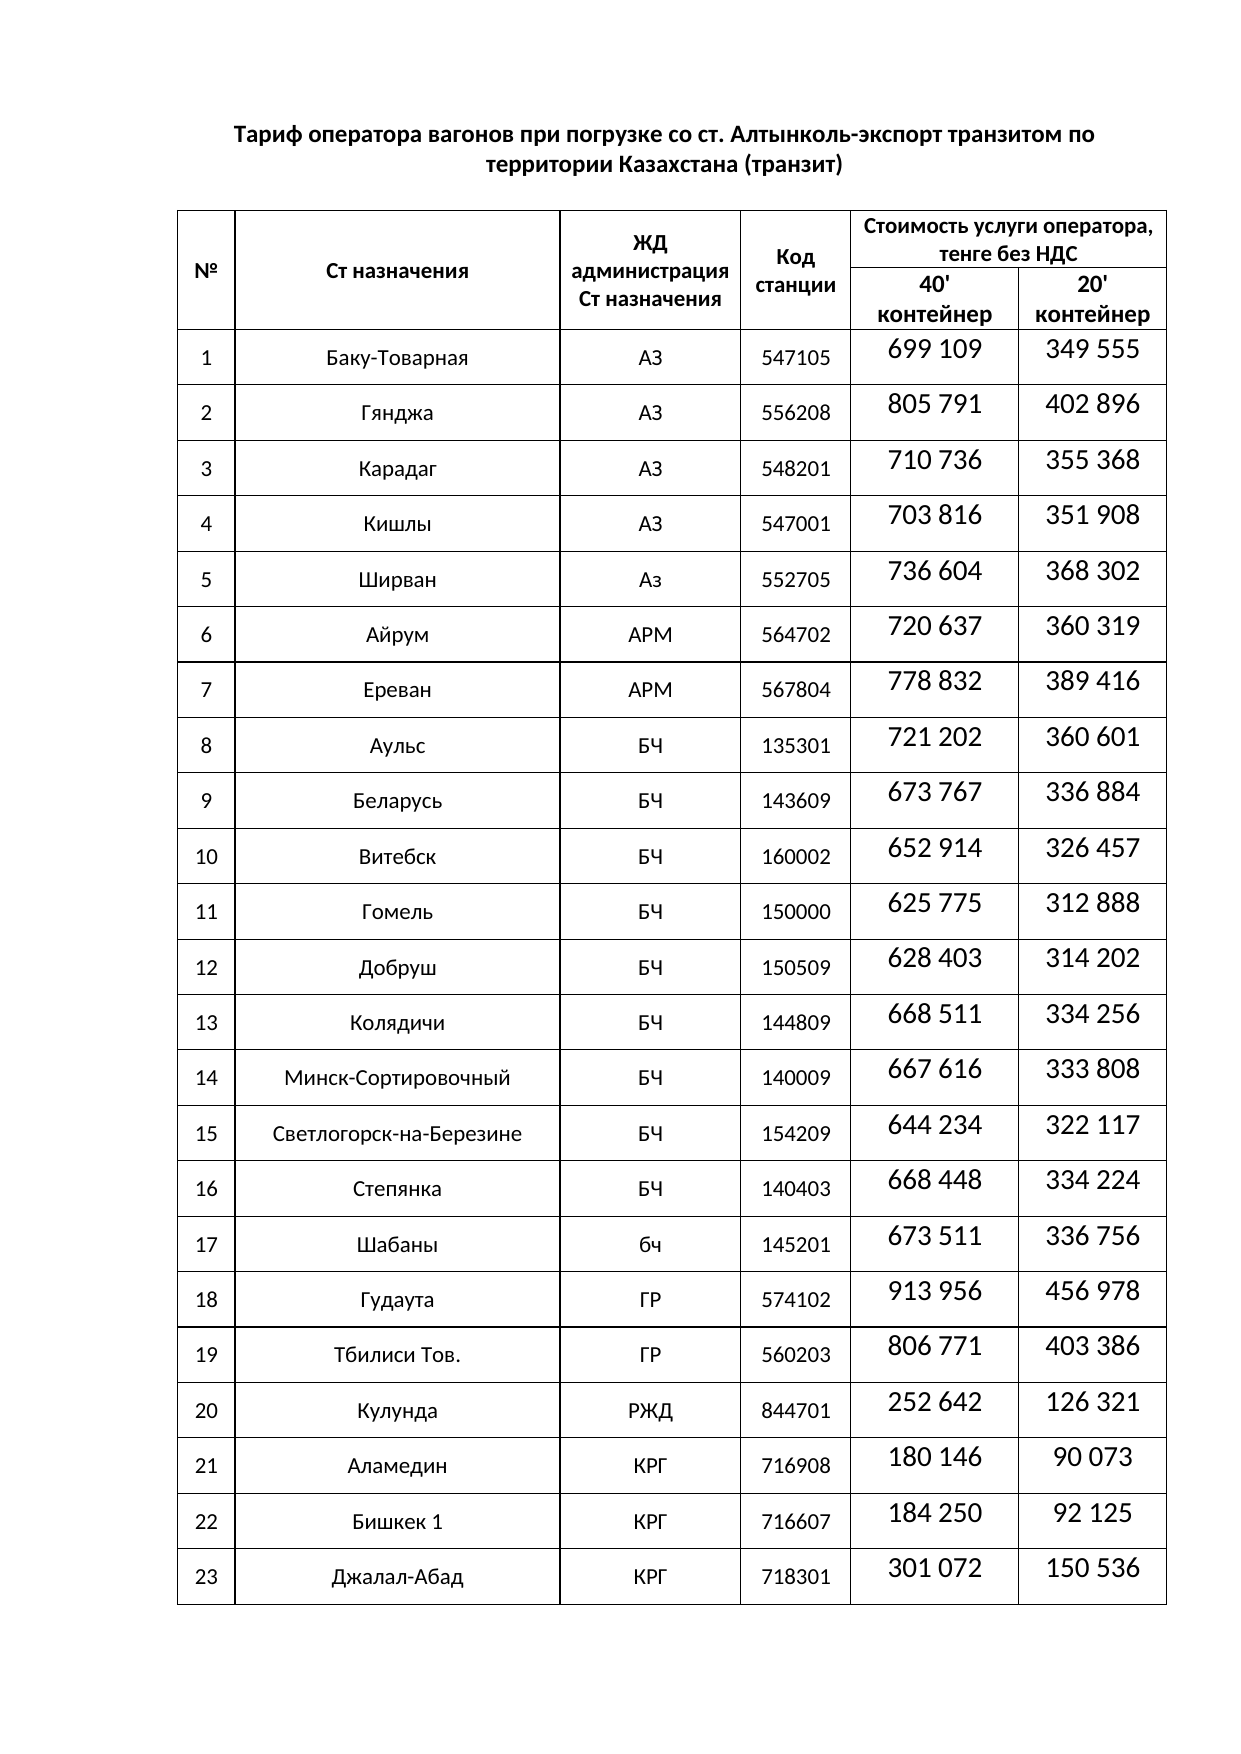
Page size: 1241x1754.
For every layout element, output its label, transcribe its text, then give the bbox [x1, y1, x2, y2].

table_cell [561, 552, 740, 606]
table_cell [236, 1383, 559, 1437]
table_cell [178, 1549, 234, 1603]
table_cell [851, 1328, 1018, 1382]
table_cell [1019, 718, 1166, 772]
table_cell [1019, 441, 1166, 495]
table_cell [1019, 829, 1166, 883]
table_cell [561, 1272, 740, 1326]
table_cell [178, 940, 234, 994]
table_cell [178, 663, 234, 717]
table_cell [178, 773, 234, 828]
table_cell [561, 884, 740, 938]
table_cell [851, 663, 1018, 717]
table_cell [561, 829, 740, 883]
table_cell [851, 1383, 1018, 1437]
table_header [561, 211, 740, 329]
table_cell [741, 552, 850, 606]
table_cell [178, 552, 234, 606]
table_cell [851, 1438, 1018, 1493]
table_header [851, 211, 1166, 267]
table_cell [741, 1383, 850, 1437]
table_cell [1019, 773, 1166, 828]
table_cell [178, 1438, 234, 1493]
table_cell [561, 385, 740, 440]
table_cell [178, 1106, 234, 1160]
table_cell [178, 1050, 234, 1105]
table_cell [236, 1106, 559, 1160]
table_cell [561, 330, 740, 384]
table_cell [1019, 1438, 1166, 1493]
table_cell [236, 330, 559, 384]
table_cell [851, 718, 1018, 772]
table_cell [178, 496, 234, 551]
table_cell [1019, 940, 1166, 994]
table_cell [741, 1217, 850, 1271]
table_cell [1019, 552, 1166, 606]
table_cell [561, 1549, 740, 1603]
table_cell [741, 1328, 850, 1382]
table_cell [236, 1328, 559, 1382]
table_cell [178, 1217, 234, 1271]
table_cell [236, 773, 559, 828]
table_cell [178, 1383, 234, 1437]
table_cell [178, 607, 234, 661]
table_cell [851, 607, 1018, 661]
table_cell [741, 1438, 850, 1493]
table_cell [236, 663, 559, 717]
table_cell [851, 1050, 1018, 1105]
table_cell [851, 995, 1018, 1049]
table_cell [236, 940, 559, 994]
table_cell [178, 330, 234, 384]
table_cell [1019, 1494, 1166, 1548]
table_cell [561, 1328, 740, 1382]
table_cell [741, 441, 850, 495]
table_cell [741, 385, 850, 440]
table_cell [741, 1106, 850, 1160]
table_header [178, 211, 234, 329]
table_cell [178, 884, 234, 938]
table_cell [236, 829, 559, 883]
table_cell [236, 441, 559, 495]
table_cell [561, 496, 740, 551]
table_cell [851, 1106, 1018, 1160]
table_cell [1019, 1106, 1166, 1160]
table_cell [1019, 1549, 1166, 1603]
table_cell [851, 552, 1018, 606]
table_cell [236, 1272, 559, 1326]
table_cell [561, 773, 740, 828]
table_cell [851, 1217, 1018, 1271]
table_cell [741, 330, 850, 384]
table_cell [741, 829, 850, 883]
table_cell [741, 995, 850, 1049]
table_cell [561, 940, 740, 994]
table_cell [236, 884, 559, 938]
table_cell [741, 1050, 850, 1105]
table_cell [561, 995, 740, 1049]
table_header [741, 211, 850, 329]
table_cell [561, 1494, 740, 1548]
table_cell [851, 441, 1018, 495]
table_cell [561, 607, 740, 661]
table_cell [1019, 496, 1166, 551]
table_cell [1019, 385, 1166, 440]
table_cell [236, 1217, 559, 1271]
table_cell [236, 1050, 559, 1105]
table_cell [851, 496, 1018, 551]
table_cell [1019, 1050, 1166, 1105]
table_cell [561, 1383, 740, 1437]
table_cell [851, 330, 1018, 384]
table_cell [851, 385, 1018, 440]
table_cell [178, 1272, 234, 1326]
text Тариф оператора вагонов при погрузке со ст. Алтынколь-экспорт транзитом по территории Казахстана (транзит) [177, 118, 1152, 179]
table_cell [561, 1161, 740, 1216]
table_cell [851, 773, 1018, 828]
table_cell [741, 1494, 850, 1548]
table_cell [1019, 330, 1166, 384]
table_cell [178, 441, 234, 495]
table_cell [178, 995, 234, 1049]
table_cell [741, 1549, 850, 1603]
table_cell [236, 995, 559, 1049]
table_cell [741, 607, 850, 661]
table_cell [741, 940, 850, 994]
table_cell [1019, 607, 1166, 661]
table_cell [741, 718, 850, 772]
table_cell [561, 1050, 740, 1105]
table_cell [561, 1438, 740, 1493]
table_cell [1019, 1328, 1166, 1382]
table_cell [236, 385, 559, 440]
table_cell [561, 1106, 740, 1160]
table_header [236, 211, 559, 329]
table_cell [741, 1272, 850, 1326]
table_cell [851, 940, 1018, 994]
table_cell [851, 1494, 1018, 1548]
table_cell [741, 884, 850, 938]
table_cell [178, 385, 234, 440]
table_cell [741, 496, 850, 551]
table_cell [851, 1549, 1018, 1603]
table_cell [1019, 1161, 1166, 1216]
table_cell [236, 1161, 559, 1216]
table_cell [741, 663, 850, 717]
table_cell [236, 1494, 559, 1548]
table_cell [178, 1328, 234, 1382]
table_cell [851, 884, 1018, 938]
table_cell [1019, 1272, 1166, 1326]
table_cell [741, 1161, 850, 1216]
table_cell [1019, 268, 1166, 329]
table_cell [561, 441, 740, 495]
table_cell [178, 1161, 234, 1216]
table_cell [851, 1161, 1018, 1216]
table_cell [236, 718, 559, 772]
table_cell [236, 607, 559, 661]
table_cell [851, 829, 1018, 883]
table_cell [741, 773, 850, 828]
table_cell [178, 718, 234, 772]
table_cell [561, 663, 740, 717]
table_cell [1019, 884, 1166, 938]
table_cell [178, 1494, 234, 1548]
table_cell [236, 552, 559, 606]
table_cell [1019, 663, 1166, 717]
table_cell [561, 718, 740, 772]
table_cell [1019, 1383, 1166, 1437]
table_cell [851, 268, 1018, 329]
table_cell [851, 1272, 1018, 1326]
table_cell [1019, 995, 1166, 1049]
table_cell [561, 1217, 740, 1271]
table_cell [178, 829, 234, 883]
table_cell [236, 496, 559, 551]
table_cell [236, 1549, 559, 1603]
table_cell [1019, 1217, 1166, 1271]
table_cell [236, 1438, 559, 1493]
